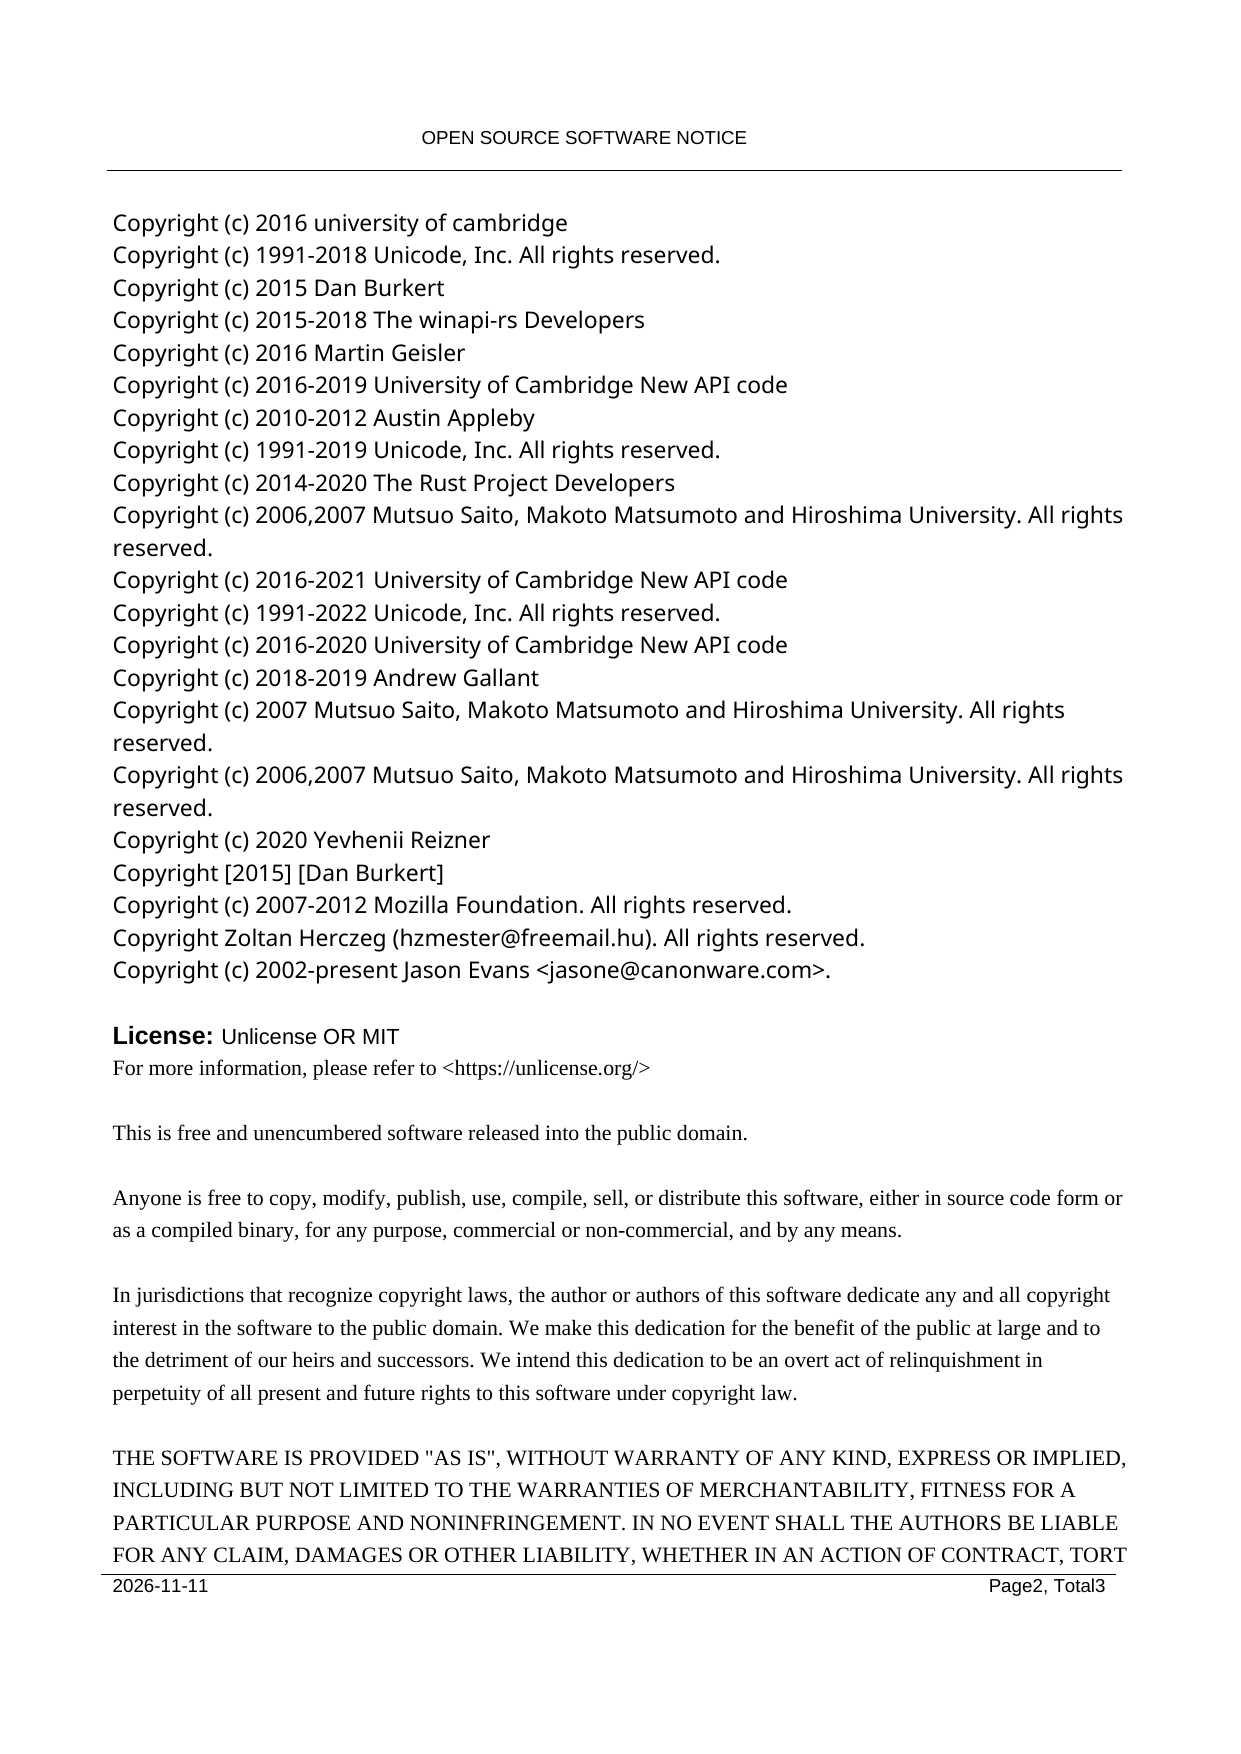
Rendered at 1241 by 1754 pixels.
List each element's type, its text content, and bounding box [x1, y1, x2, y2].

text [112, 206, 1128, 1019]
text License: Unlicense OR MIT [112, 1019, 1128, 1051]
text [112, 1051, 1128, 1571]
